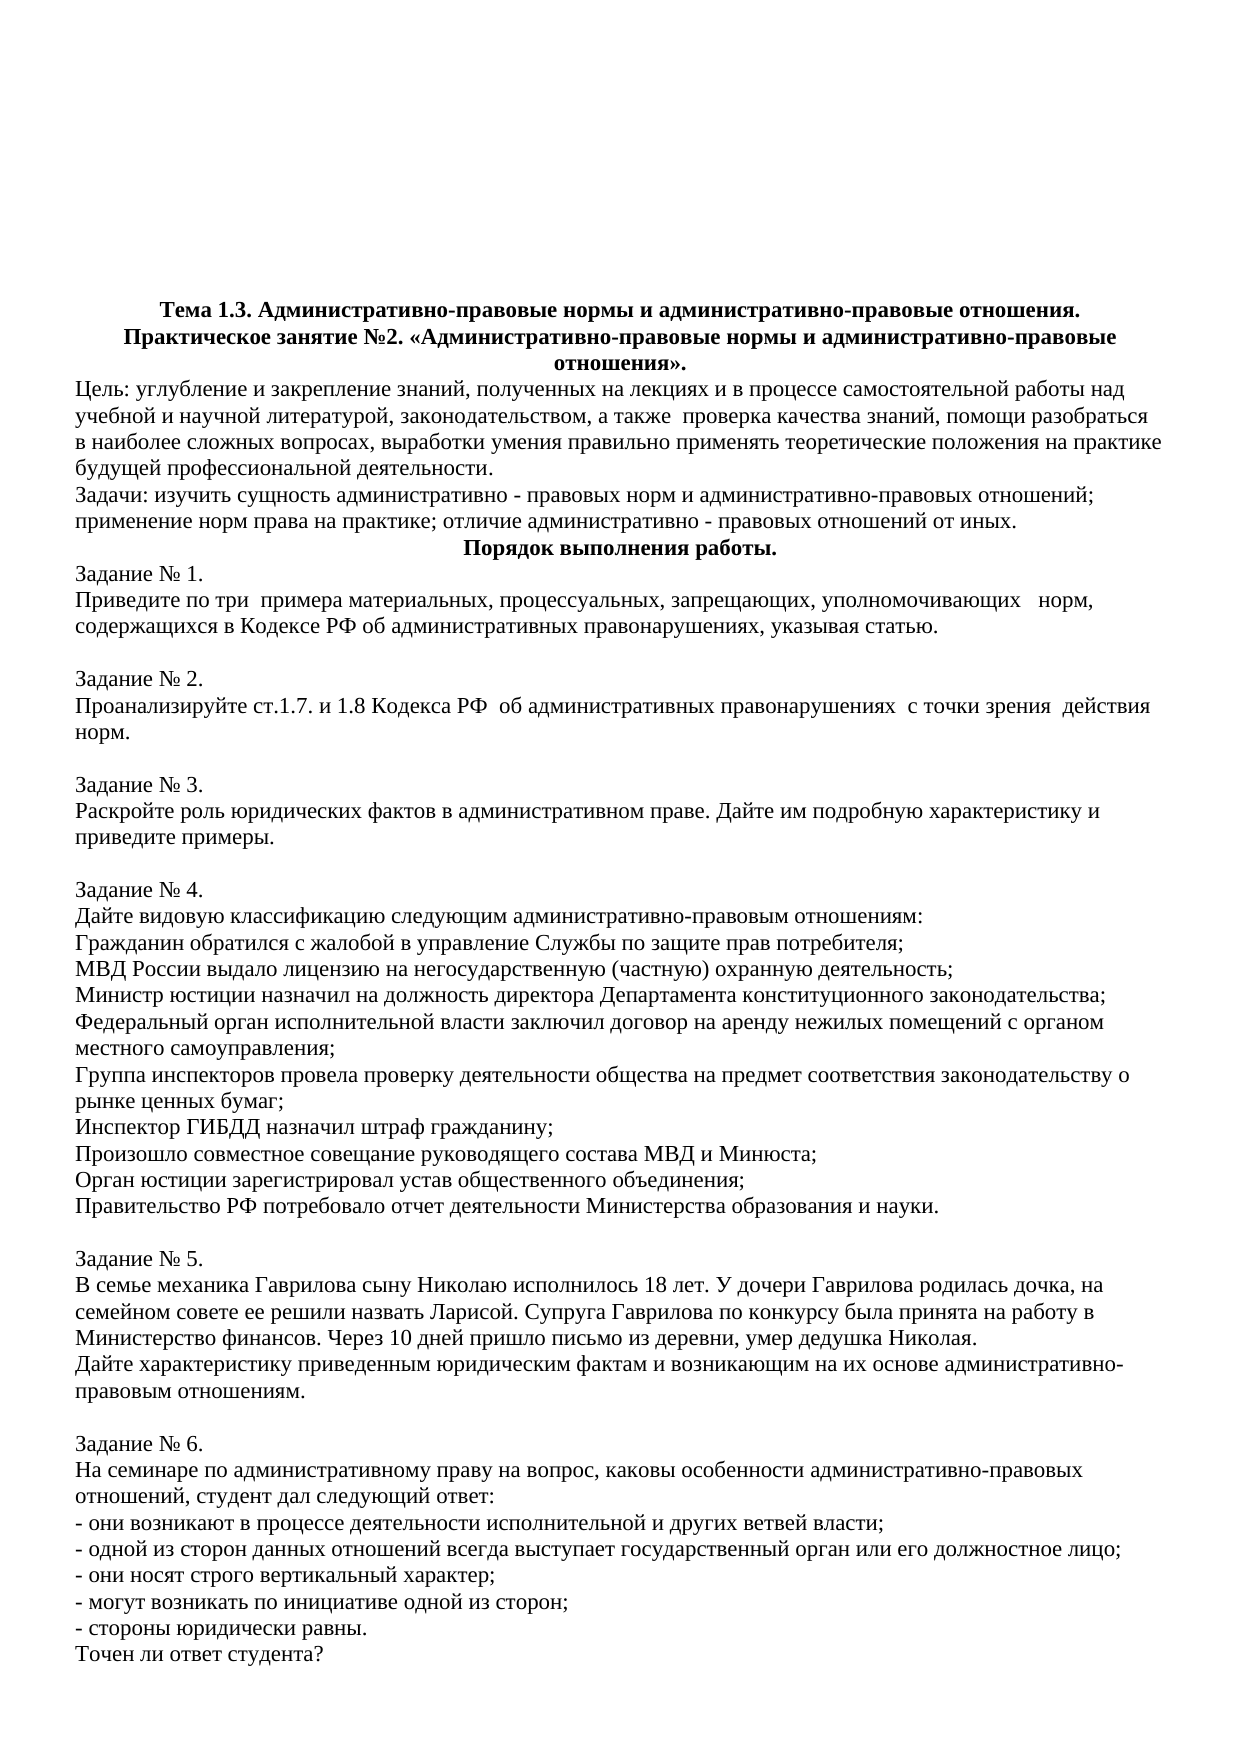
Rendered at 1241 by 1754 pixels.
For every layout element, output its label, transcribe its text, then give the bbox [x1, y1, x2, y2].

text Дайте видовую классификацию следующим административно-правовым отношениям: [75, 902, 1165, 929]
text Министр юстиции назначил на должность директора Департамента конституционного законодательства; [75, 982, 1165, 1008]
text Инспектор ГИБДД назначил штраф гражданину; [75, 1113, 1165, 1140]
text МВД России выдало лицензию на негосударственную (частную) охранную деятельность; [75, 955, 1165, 982]
text В семье механика Гаврилова сыну Николаю исполнилось 18 лет. У дочери Гаврилова родилась дочка, на семейном совете ее решили назвать Ларисой. Супруга Гаврилова по конкурсу была принята на работу в Министерство финансов. Через 10 дней пришло письмо из деревни, умер дедушка Николая. [75, 1271, 1165, 1351]
text Задание № 3. [75, 771, 1165, 797]
text - могут возникать по инициативе одной из сторон; [75, 1588, 1165, 1614]
text Тема 1.3. Административно-правовые нормы и административно-правовые отношения. [75, 296, 1165, 323]
text - одной из сторон данных отношений всегда выступает государственный орган или его должностное лицо; [75, 1535, 1165, 1561]
text Цель: углубление и закрепление знаний, полученных на лекциях и в процессе самостоятельной работы над учебной и научной литературой, законодательством, а также проверка качества знаний, помощи разобраться в наиболее сложных вопросах, выработки умения правильно применять теоретические положения на практике будущей профессиональной деятельности. [75, 375, 1165, 481]
text Задание № 4. [75, 876, 1165, 902]
text Орган юстиции зарегистрировал устав общественного объединения; [75, 1166, 1165, 1192]
text Правительство РФ потребовало отчет деятельности Министерства образования и науки. [75, 1192, 1165, 1219]
text Группа инспекторов провела проверку деятельности общества на предмет соответствия законодательству о рынке ценных бумаг; [75, 1061, 1165, 1113]
text - они возникают в процессе деятельности исполнительной и других ветвей власти; [75, 1509, 1165, 1535]
text - они носят строго вертикальный характер; [75, 1561, 1165, 1588]
text Произошло совместное совещание руководящего состава МВД и Минюста; [75, 1140, 1165, 1166]
text Задание № 2. [75, 665, 1165, 692]
text Практическое занятие №2. «Административно-правовые нормы и административно-правовые отношения». [75, 323, 1165, 375]
text Федеральный орган исполнительной власти заключил договор на аренду нежилых помещений с органом местного самоуправления; [75, 1008, 1165, 1061]
text Точен ли ответ студента? [75, 1640, 1165, 1667]
text Задание № 1. [75, 560, 1165, 586]
text Приведите по три примера материальных, процессуальных, запрещающих, уполномочивающих норм, содержащихся в Кодексе РФ об административных правонарушениях, указывая статью. [75, 586, 1165, 639]
text Гражданин обратился с жалобой в управление Службы по защите прав потребителя; [75, 929, 1165, 955]
text Проанализируйте ст.1.7. и 1.8 Кодекса РФ об административных правонарушениях с точки зрения действия норм. [75, 692, 1165, 744]
text Раскройте роль юридических фактов в административном праве. Дайте им подробную характеристику и приведите примеры. [75, 797, 1165, 850]
text Порядок выполнения работы. [75, 533, 1165, 560]
text Задание № 5. [75, 1245, 1165, 1271]
text На семинаре по административному праву на вопрос, каковы особенности административно-правовых отношений, студент дал следующий ответ: [75, 1456, 1165, 1509]
text - стороны юридически равны. [75, 1614, 1165, 1640]
text Дайте характеристику приведенным юридическим фактам и возникающим на их основе административно-правовым отношениям. [75, 1351, 1165, 1403]
text Задачи: изучить сущность административно - правовых норм и административно-правовых отношений; применение норм права на практике; отличие административно - правовых отношений от иных. [75, 481, 1165, 533]
text Задание № 6. [75, 1429, 1165, 1456]
